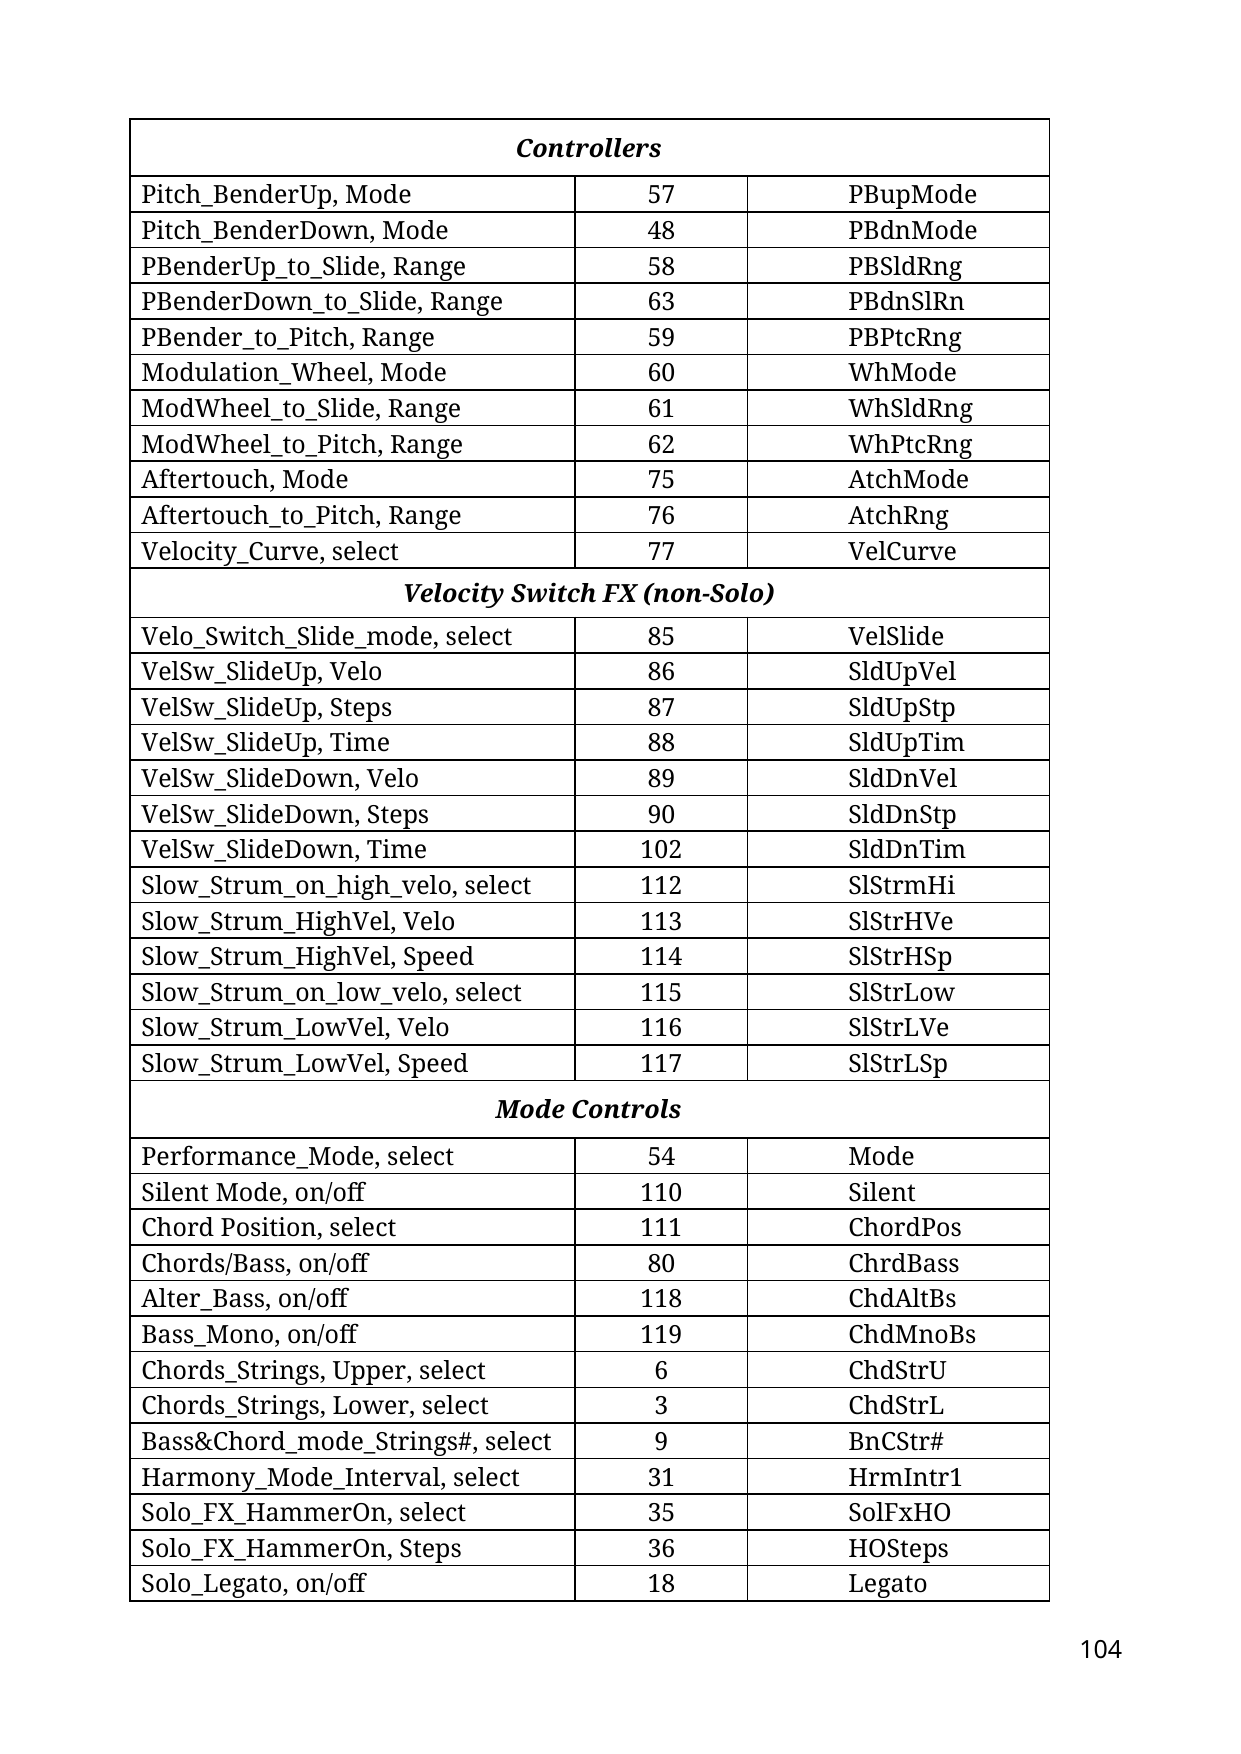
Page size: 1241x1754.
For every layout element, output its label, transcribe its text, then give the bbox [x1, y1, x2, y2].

table_cell SolFxHO [748, 1495, 1049, 1529]
table_cell 57 [576, 177, 747, 211]
table_cell 6 [576, 1352, 747, 1386]
table_cell 48 [576, 213, 747, 247]
table_cell PBSldRng [748, 248, 1049, 282]
table_cell Controllers [131, 120, 1049, 175]
table_cell ChdStrL [748, 1388, 1049, 1422]
table_cell Chords/Bass, on/off [131, 1246, 574, 1279]
table_cell 115 [576, 975, 747, 1008]
table_cell PBdnSlRn [748, 284, 1049, 318]
table_cell Chord Position, select [131, 1210, 574, 1244]
table_cell VelSw_SlideUp, Velo [131, 654, 574, 688]
table_cell ChrdBass [748, 1246, 1049, 1279]
table_cell 59 [576, 320, 747, 353]
table_cell Aftertouch_to_Pitch, Range [131, 498, 574, 532]
table_cell 36 [576, 1531, 747, 1564]
table_cell Velocity_Curve, select [131, 533, 574, 567]
table_cell 18 [576, 1566, 747, 1600]
table_cell WhMode [748, 355, 1049, 389]
table_cell WhSldRng [748, 391, 1049, 425]
table_cell Velo_Switch_Slide_mode, select [131, 618, 574, 652]
table_cell PBupMode [748, 177, 1049, 211]
table_cell Slow_Strum_LowVel, Velo [131, 1010, 574, 1044]
table_cell PBender_to_Pitch, Range [131, 320, 574, 353]
table_cell 9 [576, 1424, 747, 1458]
table_cell 90 [576, 796, 747, 830]
table_cell 77 [576, 533, 747, 567]
table_cell SlStrLow [748, 975, 1049, 1008]
table_cell Aftertouch, Mode [131, 462, 574, 496]
table_cell 60 [576, 355, 747, 389]
table_cell Solo_FX_HammerOn, Steps [131, 1531, 574, 1564]
table_cell Chords_Strings, Upper, select [131, 1352, 574, 1386]
table_cell Legato [748, 1566, 1049, 1600]
table_cell Bass&Chord_mode_Strings#, select [131, 1424, 574, 1458]
table_cell SlStrLVe [748, 1010, 1049, 1044]
table_cell Pitch_BenderDown, Mode [131, 213, 574, 247]
table_cell Mode [748, 1139, 1049, 1173]
table_cell 58 [576, 248, 747, 282]
table_cell ModWheel_to_Slide, Range [131, 391, 574, 425]
table_cell 3 [576, 1388, 747, 1422]
table_cell VelSw_SlideDown, Steps [131, 796, 574, 830]
table_cell 63 [576, 284, 747, 318]
table_cell 114 [576, 939, 747, 973]
table_cell PBdnMode [748, 213, 1049, 247]
table_cell Bass_Mono, on/off [131, 1317, 574, 1351]
table_cell 116 [576, 1010, 747, 1044]
table_cell 76 [576, 498, 747, 532]
table_cell 35 [576, 1495, 747, 1529]
table_cell 62 [576, 426, 747, 460]
table_cell Chords_Strings, Lower, select [131, 1388, 574, 1422]
table_cell 31 [576, 1459, 747, 1493]
table_cell 61 [576, 391, 747, 425]
table_cell VelCurve [748, 533, 1049, 567]
table_cell VelSlide [748, 618, 1049, 652]
table_cell ChdStrU [748, 1352, 1049, 1386]
table_cell 80 [576, 1246, 747, 1279]
table_cell SldUpVel [748, 654, 1049, 688]
table_cell ChdMnoBs [748, 1317, 1049, 1351]
table_cell PBenderDown_to_Slide, Range [131, 284, 574, 318]
table_cell AtchMode [748, 462, 1049, 496]
table_cell 118 [576, 1281, 747, 1315]
table_cell 86 [576, 654, 747, 688]
table_cell WhPtcRng [748, 426, 1049, 460]
table_cell HrmIntr1 [748, 1459, 1049, 1493]
table_cell 87 [576, 690, 747, 723]
table_cell HOSteps [748, 1531, 1049, 1564]
table_cell Alter_Bass, on/off [131, 1281, 574, 1315]
table_cell Slow_Strum_HighVel, Speed [131, 939, 574, 973]
table_cell SldUpStp [748, 690, 1049, 723]
table_cell SlStrHVe [748, 903, 1049, 937]
table_cell Silent Mode, on/off [131, 1174, 574, 1208]
table_cell Solo_Legato, on/off [131, 1566, 574, 1600]
table_cell 102 [576, 832, 747, 866]
table_cell BnCStr# [748, 1424, 1049, 1458]
table_cell Modulation_Wheel, Mode [131, 355, 574, 389]
table_cell 119 [576, 1317, 747, 1351]
table_cell VelSw_SlideDown, Time [131, 832, 574, 866]
table_cell Pitch_BenderUp, Mode [131, 177, 574, 211]
table_cell Mode Controls [131, 1081, 1049, 1137]
table_cell SlStrHSp [748, 939, 1049, 973]
table_cell 113 [576, 903, 747, 937]
table_cell 89 [576, 761, 747, 795]
table_cell Performance_Mode, select [131, 1139, 574, 1173]
table_cell VelSw_SlideDown, Velo [131, 761, 574, 795]
table_cell Harmony_Mode_Interval, select [131, 1459, 574, 1493]
table_cell Slow_Strum_on_low_velo, select [131, 975, 574, 1008]
table_cell Silent [748, 1174, 1049, 1208]
table_cell Velocity Switch FX (non-Solo) [131, 569, 1049, 617]
table_cell PBenderUp_to_Slide, Range [131, 248, 574, 282]
table_cell SlStrmHi [748, 868, 1049, 902]
table_cell SlStrLSp [748, 1046, 1049, 1080]
table_cell PBPtcRng [748, 320, 1049, 353]
table_cell Slow_Strum_on_high_velo, select [131, 868, 574, 902]
table_cell 85 [576, 618, 747, 652]
table_cell 110 [576, 1174, 747, 1208]
table_cell 111 [576, 1210, 747, 1244]
table_cell SldDnTim [748, 832, 1049, 866]
table_cell ChordPos [748, 1210, 1049, 1244]
table_cell 112 [576, 868, 747, 902]
table_cell 75 [576, 462, 747, 496]
table_cell 54 [576, 1139, 747, 1173]
table_cell Solo_FX_HammerOn, select [131, 1495, 574, 1529]
table_cell SldDnStp [748, 796, 1049, 830]
table_cell Slow_Strum_HighVel, Velo [131, 903, 574, 937]
table_cell VelSw_SlideUp, Steps [131, 690, 574, 723]
table_cell VelSw_SlideUp, Time [131, 725, 574, 759]
table_cell ModWheel_to_Pitch, Range [131, 426, 574, 460]
table_cell SldUpTim [748, 725, 1049, 759]
table_cell SldDnVel [748, 761, 1049, 795]
table_cell Slow_Strum_LowVel, Speed [131, 1046, 574, 1080]
table_cell AtchRng [748, 498, 1049, 532]
table_cell ChdAltBs [748, 1281, 1049, 1315]
table_cell 117 [576, 1046, 747, 1080]
table_cell 88 [576, 725, 747, 759]
